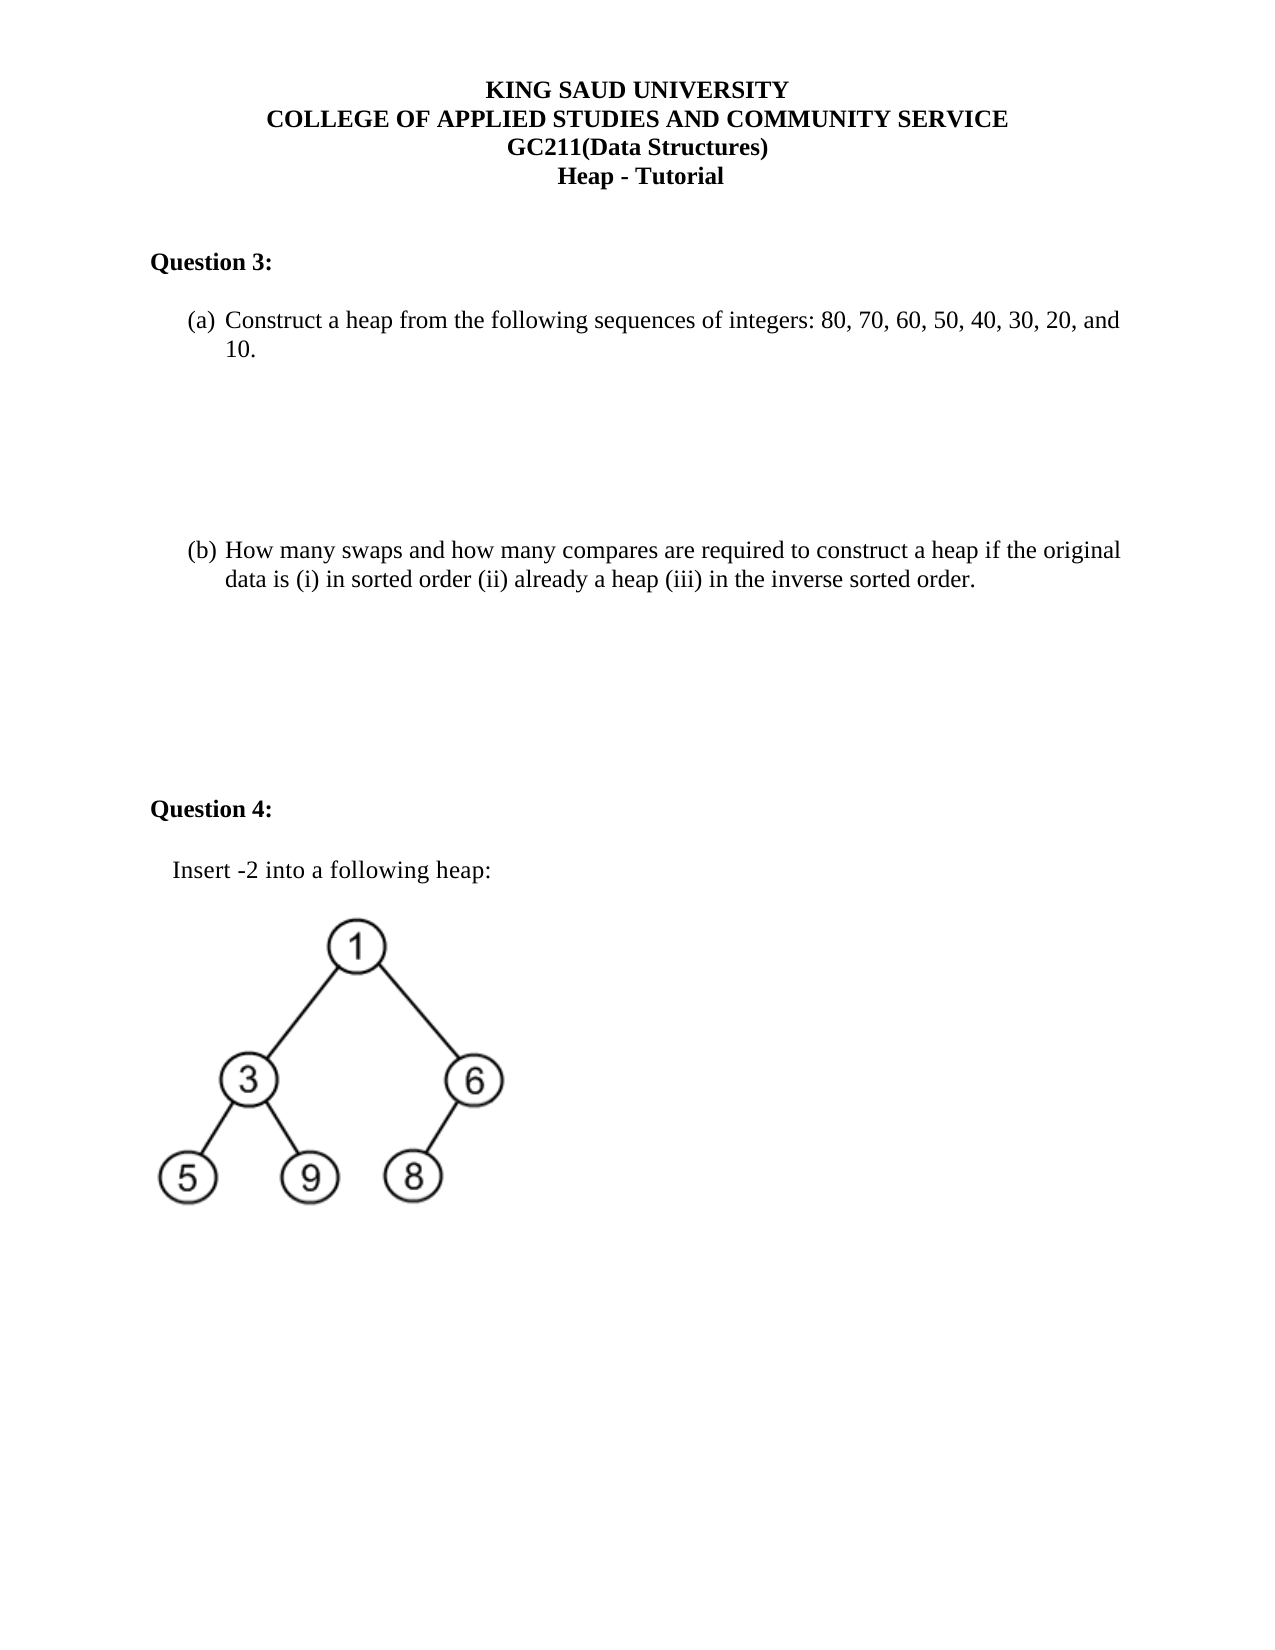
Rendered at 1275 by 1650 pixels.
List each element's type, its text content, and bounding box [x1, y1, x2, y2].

list How many swaps and how many compares are required to construct a heap if the original data is (i) in sorted order (ii) already a heap (iii) in the inverse sorted order. [187, 535, 1125, 592]
picture [150, 913, 511, 1212]
text Insert -2 into a following heap: [150, 852, 1125, 884]
text Question 3: [150, 247, 1087, 276]
text Question 4: [150, 794, 1087, 822]
list Construct a heap from the following sequences of integers: 80, 70, 60, 50, 40, 30, 20, and 10. [187, 305, 1125, 362]
